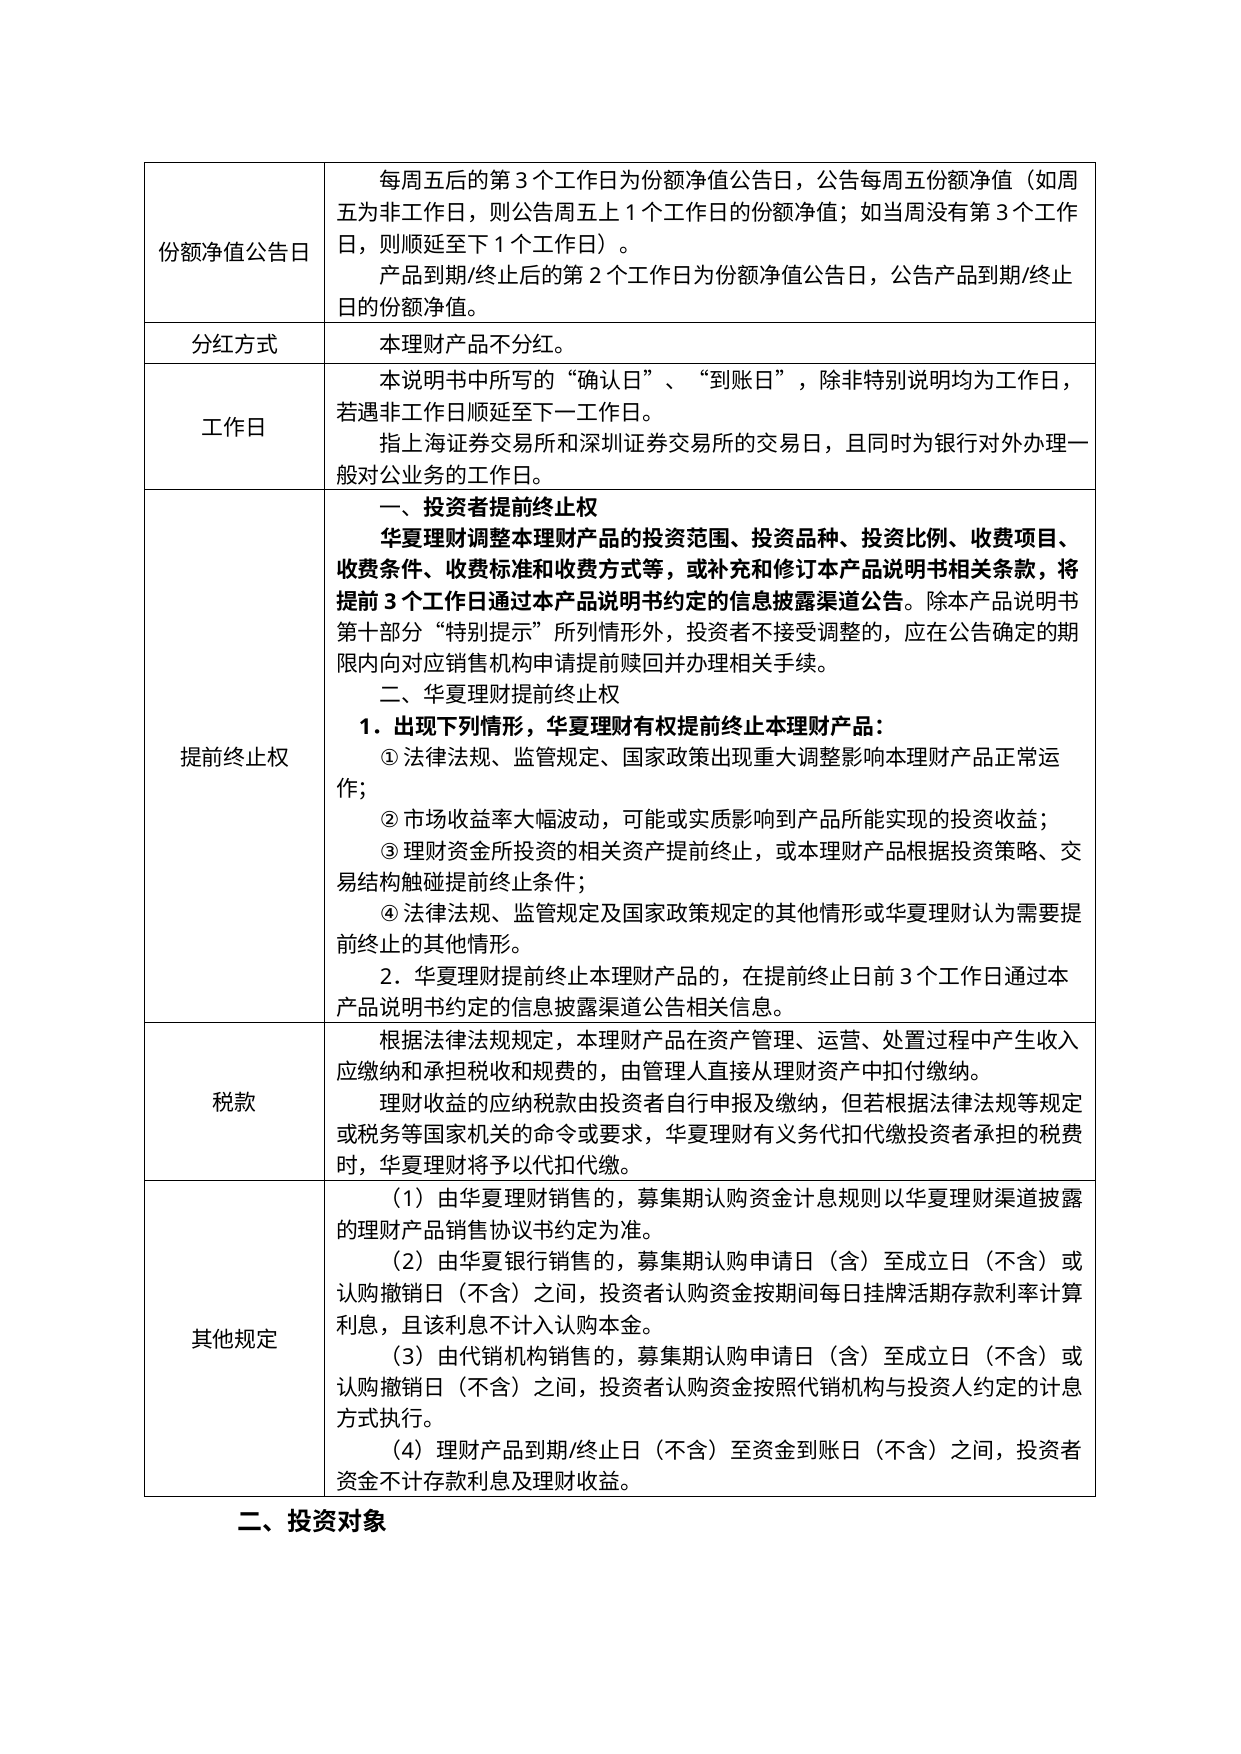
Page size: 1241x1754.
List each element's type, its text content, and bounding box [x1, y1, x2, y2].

table_cell 税款 [145, 1023, 324, 1180]
text 二、投资对象 [187, 1497, 1053, 1538]
table_cell 本说明书中所写的“确认日”、“到账日”，除非特别说明均为工作日，若遇非工作日顺延至下一工作日。 指上海证券交易所和深圳证券交易所的交易日，且同时为银行对外办理一般对公业务的工作日。 [325, 364, 1095, 489]
table_cell 每周五后的第3个工作日为份额净值公告日，公告每周五份额净值（如周五为非工作日，则公告周五上1个工作日的份额净值；如当周没有第3个工作日，则顺延至下1个工作日）。 产品到期/终止后的第2个工作日为份额净值公告日，公告产品到期/终止日的份额净值。 [325, 163, 1095, 322]
table_cell 根据法律法规规定，本理财产品在资产管理、运营、处置过程中产生收入应缴纳和承担税收和规费的，由管理人直接从理财资产中扣付缴纳。 理财收益的应纳税款由投资者自行申报及缴纳，但若根据法律法规等规定或税务等国家机关的命令或要求，华夏理财有义务代扣代缴投资者承担的税费时，华夏理财将予以代扣代缴。 [325, 1023, 1095, 1180]
table_cell 分红方式 [145, 323, 324, 362]
table_cell 份额净值公告日 [145, 163, 324, 322]
table_cell 一、投资者提前终止权 华夏理财调整本理财产品的投资范围、投资品种、投资比例、收费项目、收费条件、收费标准和收费方式等，或补充和修订本产品说明书相关条款，将提前3个工作日通过本产品说明书约定的信息披露渠道公告。除本产品说明书第十部分“特别提示”所列情形外，投资者不接受调整的，应在公告确定的期限内向对应销售机构申请提前赎回并办理相关手续。 二、华夏理财提前终止权 1．出现下列情形，华夏理财有权提前终止本理财产品： ①法律法规、监管规定、国家政策出现重大调整影响本理财产品正常运作； ②市场收益率大幅波动，可能或实质影响到产品所能实现的投资收益； ③理财资金所投资的相关资产提前终止，或本理财产品根据投资策略、交易结构触碰提前终止条件； ④法律法规、监管规定及国家政策规定的其他情形或华夏理财认为需要提前终止的其他情形。 2．华夏理财提前终止本理财产品的，在提前终止日前3个工作日通过本产品说明书约定的信息披露渠道公告相关信息。 [325, 490, 1095, 1022]
table_cell 提前终止权 [145, 490, 324, 1022]
table_cell （1）由华夏理财销售的，募集期认购资金计息规则以华夏理财渠道披露的理财产品销售协议书约定为准。 （2）由华夏银行销售的，募集期认购申请日（含）至成立日（不含）或认购撤销日（不含）之间，投资者认购资金按期间每日挂牌活期存款利率计算利息，且该利息不计入认购本金。 （3）由代销机构销售的，募集期认购申请日（含）至成立日（不含）或认购撤销日（不含）之间，投资者认购资金按照代销机构与投资人约定的计息方式执行。 （4）理财产品到期/终止日（不含）至资金到账日（不含）之间，投资者资金不计存款利息及理财收益。 [325, 1181, 1095, 1496]
table_cell 其他规定 [145, 1181, 324, 1496]
table_cell 工作日 [145, 364, 324, 489]
table_cell 本理财产品不分红。 [325, 323, 1095, 362]
